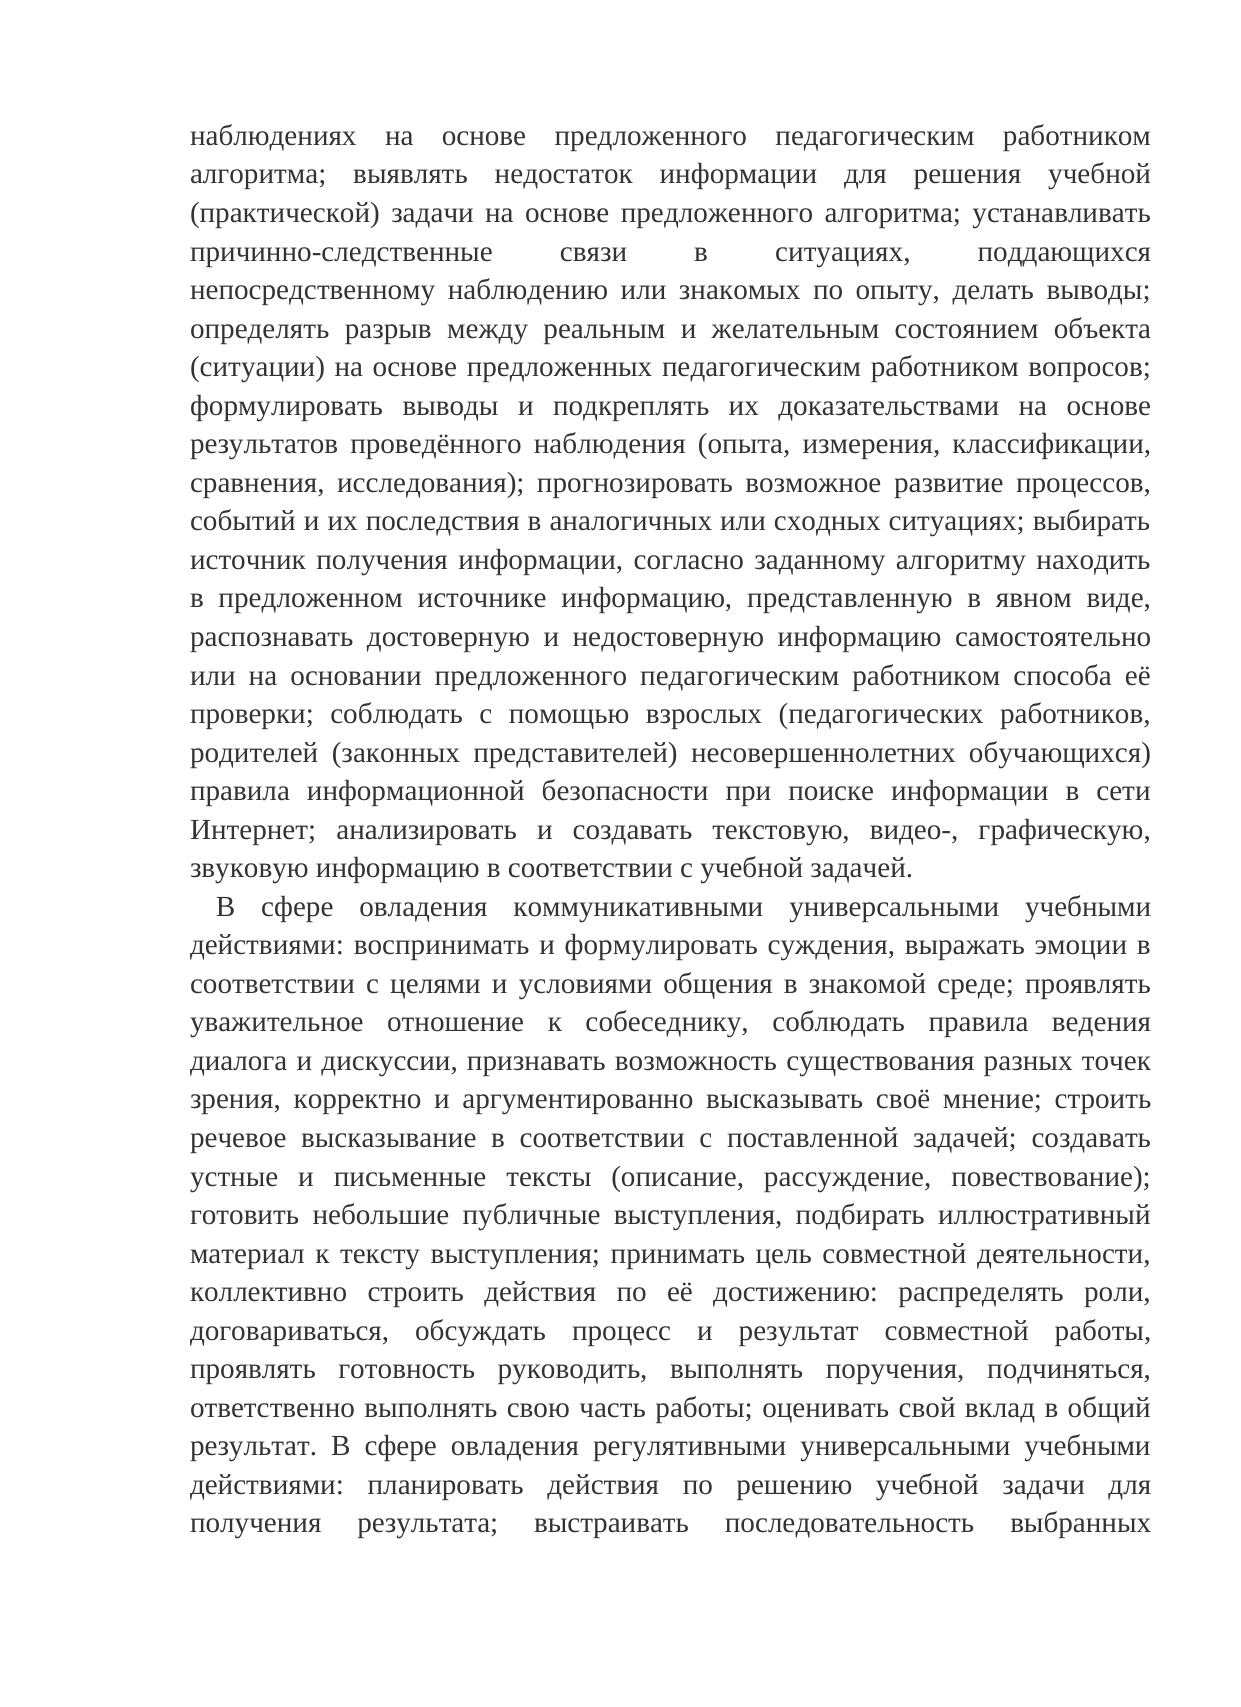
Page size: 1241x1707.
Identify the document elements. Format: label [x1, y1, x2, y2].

text [190, 118, 1152, 884]
text [190, 889, 1152, 1539]
